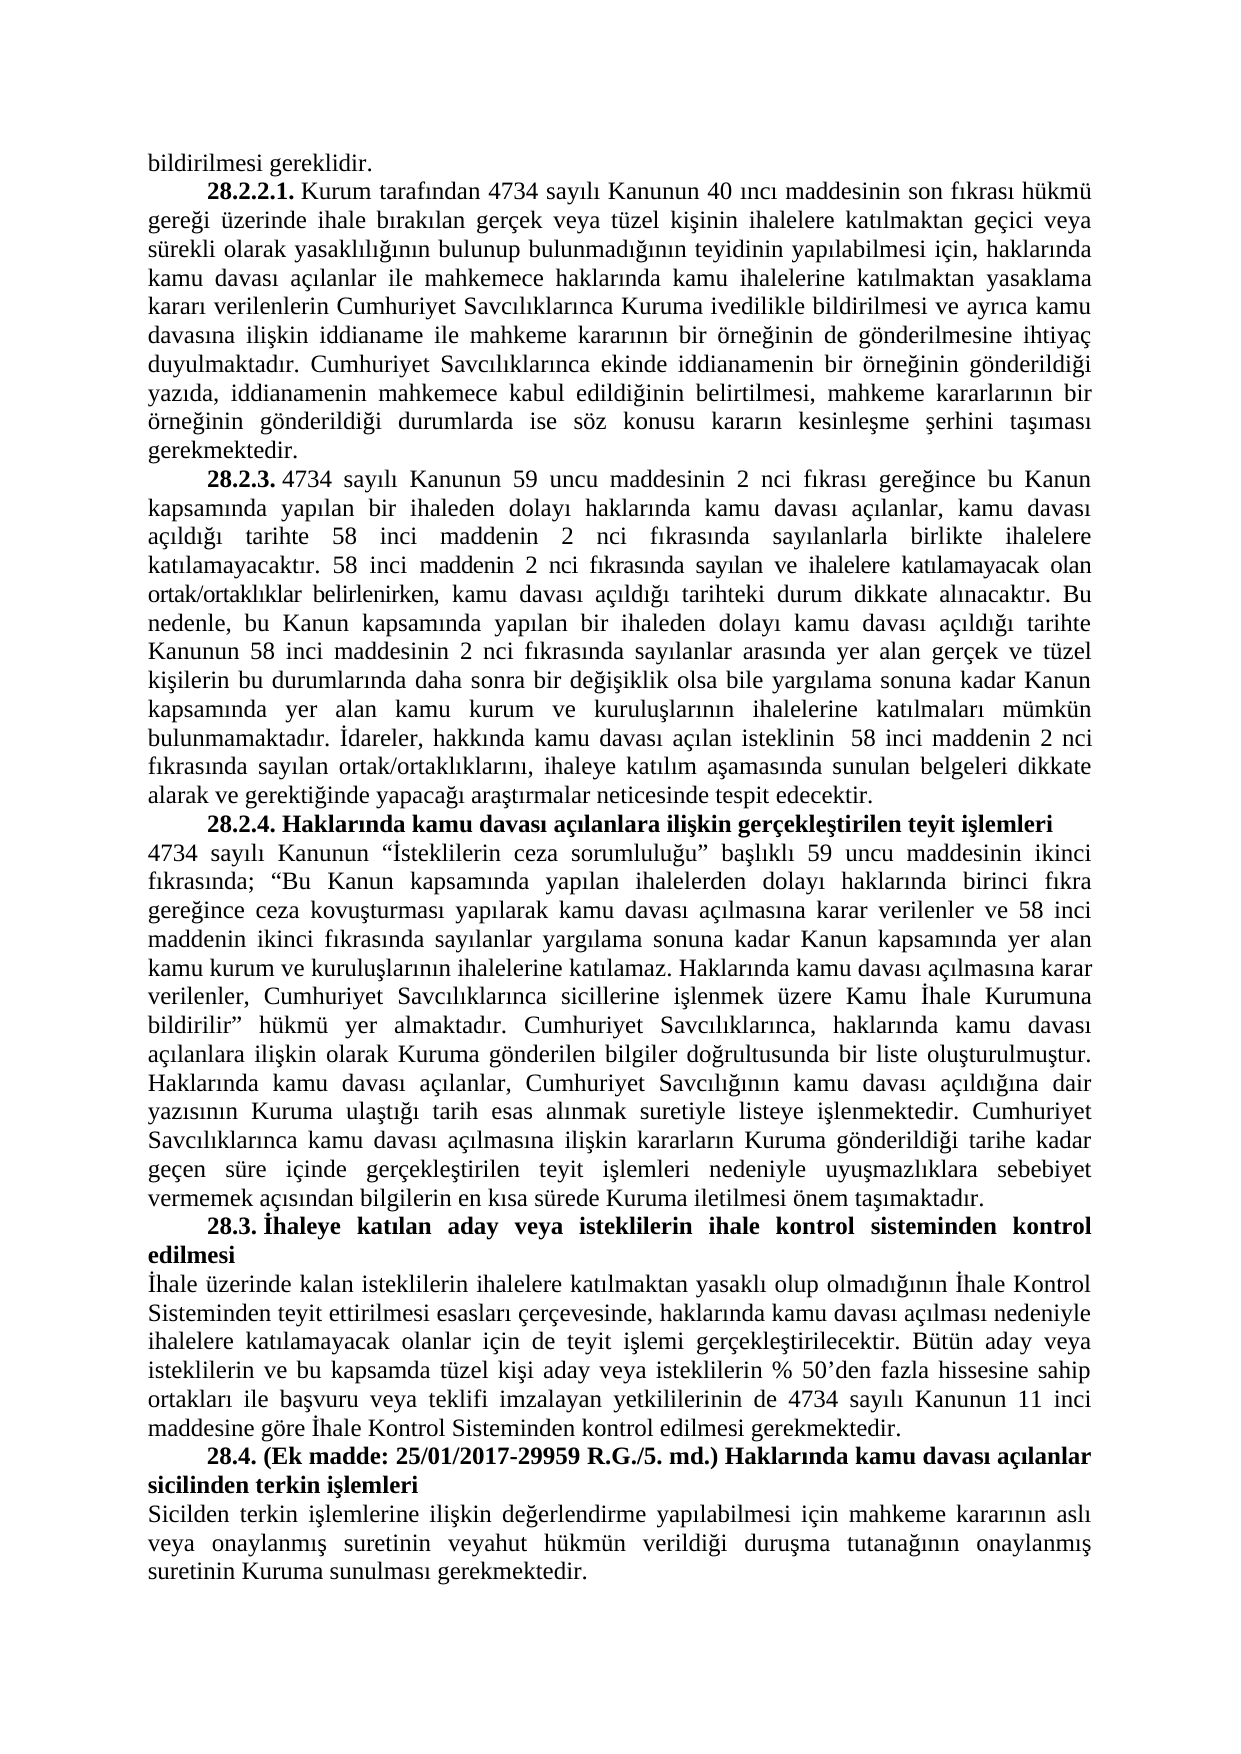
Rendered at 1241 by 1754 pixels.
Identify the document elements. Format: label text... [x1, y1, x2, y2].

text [148, 148, 1092, 176]
text İhale üzerinde kalan isteklilerin ihalelere katılmaktan yasaklı olup olmadığının İhale Kontrol Sisteminden teyit ettirilmesi esasları çerçevesinde, haklarında kamu davası açılması nedeniyle ihalelere katılamayacak olanlar için de teyit işlemi gerçekleştirilecektir. Bütün aday veya isteklilerin ve bu kapsamda tüzel kişi aday veya isteklilerin % 50’den fazla hissesine sahip ortakları ile başvuru veya teklifi imzalayan yetkililerinin de 4734 sayılı Kanunun 11 inci maddesine göre İhale Kontrol Sisteminden kontrol edilmesi gerekmektedir. [148, 1269, 1092, 1441]
text 28.2.2.1. Kurum tarafından 4734 sayılı Kanunun 40 ıncı maddesinin son fıkrası hükmü gereği üzerinde ihale bırakılan gerçek veya tüzel kişinin ihalelere katılmaktan geçici veya sürekli olarak yasaklılığının bulunup bulunmadığının teyidinin yapılabilmesi için, haklarında kamu davası açılanlar ile mahkemece haklarında kamu ihalelerine katılmaktan yasaklama kararı verilenlerin Cumhuriyet Savcılıklarınca Kuruma ivedilikle bildirilmesi ve ayrıca kamu davasına ilişkin iddianame ile mahkeme kararının bir örneğinin de gönderilmesine ihtiyaç duyulmaktadır. Cumhuriyet Savcılıklarınca ekinde iddianamenin bir örneğinin gönderildiği yazıda, iddianamenin mahkemece kabul edildiğinin belirtilmesi, mahkeme kararlarının bir örneğinin gönderildiği durumlarda ise söz konusu kararın kesinleşme şerhini taşıması gerekmektedir. [148, 176, 1092, 464]
text 4734 sayılı Kanunun “İsteklilerin ceza sorumluluğu” başlıklı 59 uncu maddesinin ikinci fıkrasında; “Bu Kanun kapsamında yapılan ihalelerden dolayı haklarında birinci fıkra gereğince ceza kovuşturması yapılarak kamu davası açılmasına karar verilenler ve 58 inci maddenin ikinci fıkrasında sayılanlar yargılama sonuna kadar Kanun kapsamında yer alan kamu kurum ve kuruluşlarının ihalelerine katılamaz. Haklarında kamu davası açılmasına karar verilenler, Cumhuriyet Savcılıklarınca sicillerine işlenmek üzere Kamu İhale Kurumuna bildirilir” hükmü yer almaktadır. Cumhuriyet Savcılıklarınca, haklarında kamu davası açılanlara ilişkin olarak Kuruma gönderilen bilgiler doğrultusunda bir liste oluşturulmuştur. Haklarında kamu davası açılanlar, Cumhuriyet Savcılığının kamu davası açıldığına dair yazısının Kuruma ulaştığı tarih esas alınmak suretiyle listeye işlenmektedir. Cumhuriyet Savcılıklarınca kamu davası açılmasına ilişkin kararların Kuruma gönderildiği tarihe kadar geçen süre içinde gerçekleştirilen teyit işlemleri nedeniyle uyuşmazlıklara sebebiyet vermemek açısından bilgilerin en kısa sürede Kuruma iletilmesi önem taşımaktadır. [148, 838, 1092, 1211]
text 28.3. İhaleye katılan aday veya isteklilerin ihale kontrol sisteminden kontrol edilmesi [148, 1211, 1092, 1269]
text 28.2.3. 4734 sayılı Kanunun 59 uncu maddesinin 2 nci fıkrası gereğince bu Kanun kapsamında yapılan bir ihaleden dolayı haklarında kamu davası açılanlar, kamu davası açıldığı tarihte 58 inci maddenin 2 nci fıkrasında sayılanlarla birlikte ihalelere katılamayacaktır. 58 inci maddenin 2 nci fıkrasında sayılan ve ihalelere katılamayacak olan ortak/ortaklıklar belirlenirken, kamu davası açıldığı tarihteki durum dikkate alınacaktır. Bu nedenle, bu Kanun kapsamında yapılan bir ihaleden dolayı kamu davası açıldığı tarihte Kanunun 58 inci maddesinin 2 nci fıkrasında sayılanlar arasında yer alan gerçek ve tüzel kişilerin bu durumlarında daha sonra bir değişiklik olsa bile yargılama sonuna kadar Kanun kapsamında yer alan kamu kurum ve kuruluşlarının ihalelerine katılmaları mümkün bulunmamaktadır. İdareler, hakkında kamu davası açılan isteklinin 58 inci maddenin 2 nci fıkrasında sayılan ortak/ortaklıklarını, ihaleye katılım aşamasında sunulan belgeleri dikkate alarak ve gerektiğinde yapacağı araştırmalar neticesinde tespit edecektir. [148, 464, 1092, 809]
text 28.2.4. Haklarında kamu davası açılanlara ilişkin gerçekleştirilen teyit işlemleri [148, 809, 1092, 838]
text Sicilden terkin işlemlerine ilişkin değerlendirme yapılabilmesi için mahkeme kararının aslı veya onaylanmış suretinin veyahut hükmün verildiği duruşma tutanağının onaylanmış suretinin Kuruma sunulması gerekmektedir. [148, 1499, 1092, 1585]
text 28.4. (Ek madde: 25/01/2017-29959 R.G./5. md.) Haklarında kamu davası açılanlar sicilinden terkin işlemleri [148, 1441, 1092, 1499]
